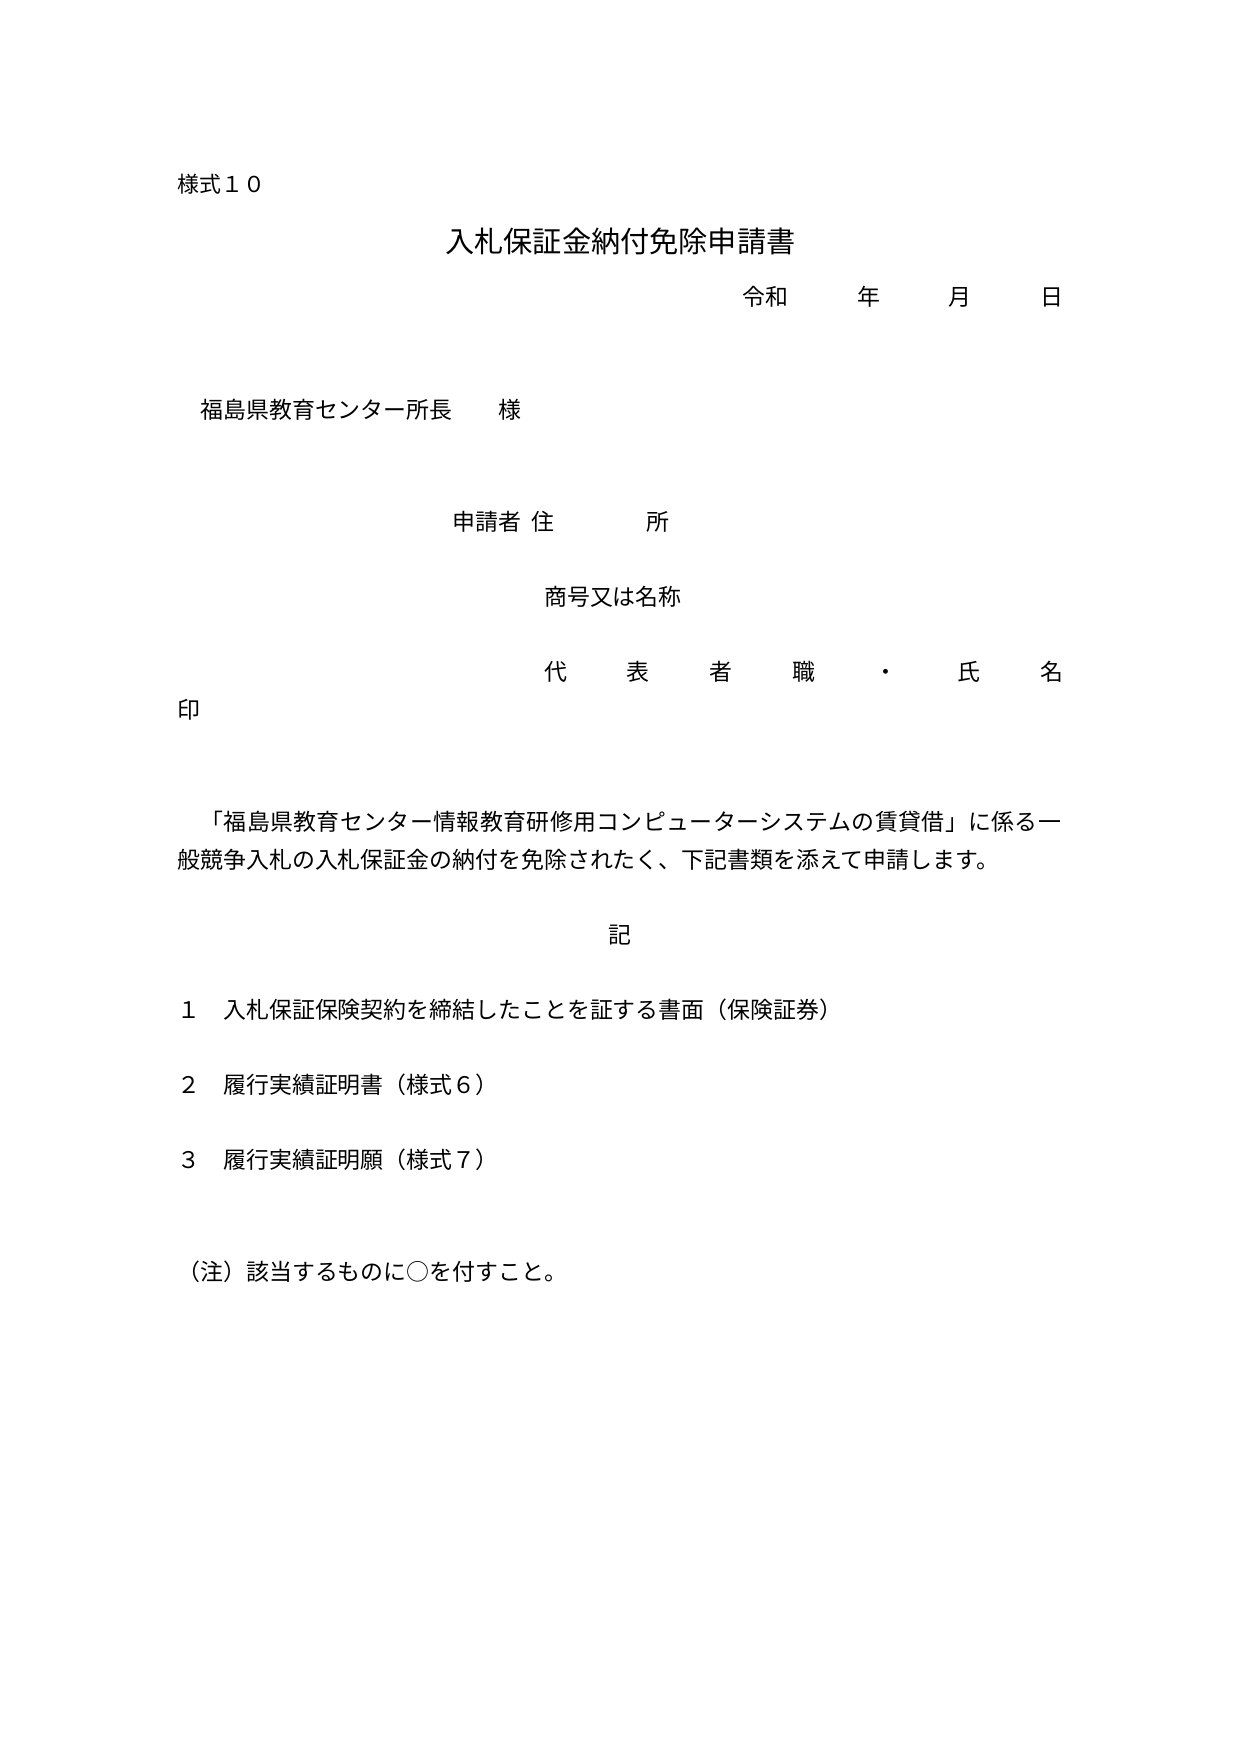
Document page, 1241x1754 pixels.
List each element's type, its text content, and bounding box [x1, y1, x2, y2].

text 令和 年 月 日 [177, 277, 1063, 314]
text ２ 履行実績証明書（様式６） [177, 1064, 1063, 1102]
subtitle 記 [177, 914, 1063, 952]
text （注）該当するものに○を付すこと。 [177, 1252, 1063, 1289]
text 代表者職・氏名 印 [177, 652, 1063, 727]
text 商号又は名称 [177, 577, 1063, 614]
text ３ 履行実績証明願（様式７） [177, 1139, 1063, 1177]
text 入札保証金納付免除申請書 [177, 202, 1063, 277]
text 「福島県教育センター情報教育研修用コンピューターシステムの賃貸借」に係る一般競争入札の入札保証金の納付を免除されたく、下記書類を添えて申請します。 [177, 802, 1063, 877]
text 申請者 住 所 [177, 502, 1063, 539]
text 様式１０ [177, 164, 1063, 202]
text 福島県教育センター所長 様 [177, 389, 1063, 427]
text １ 入札保証保険契約を締結したことを証する書面（保険証券） [177, 989, 1063, 1027]
